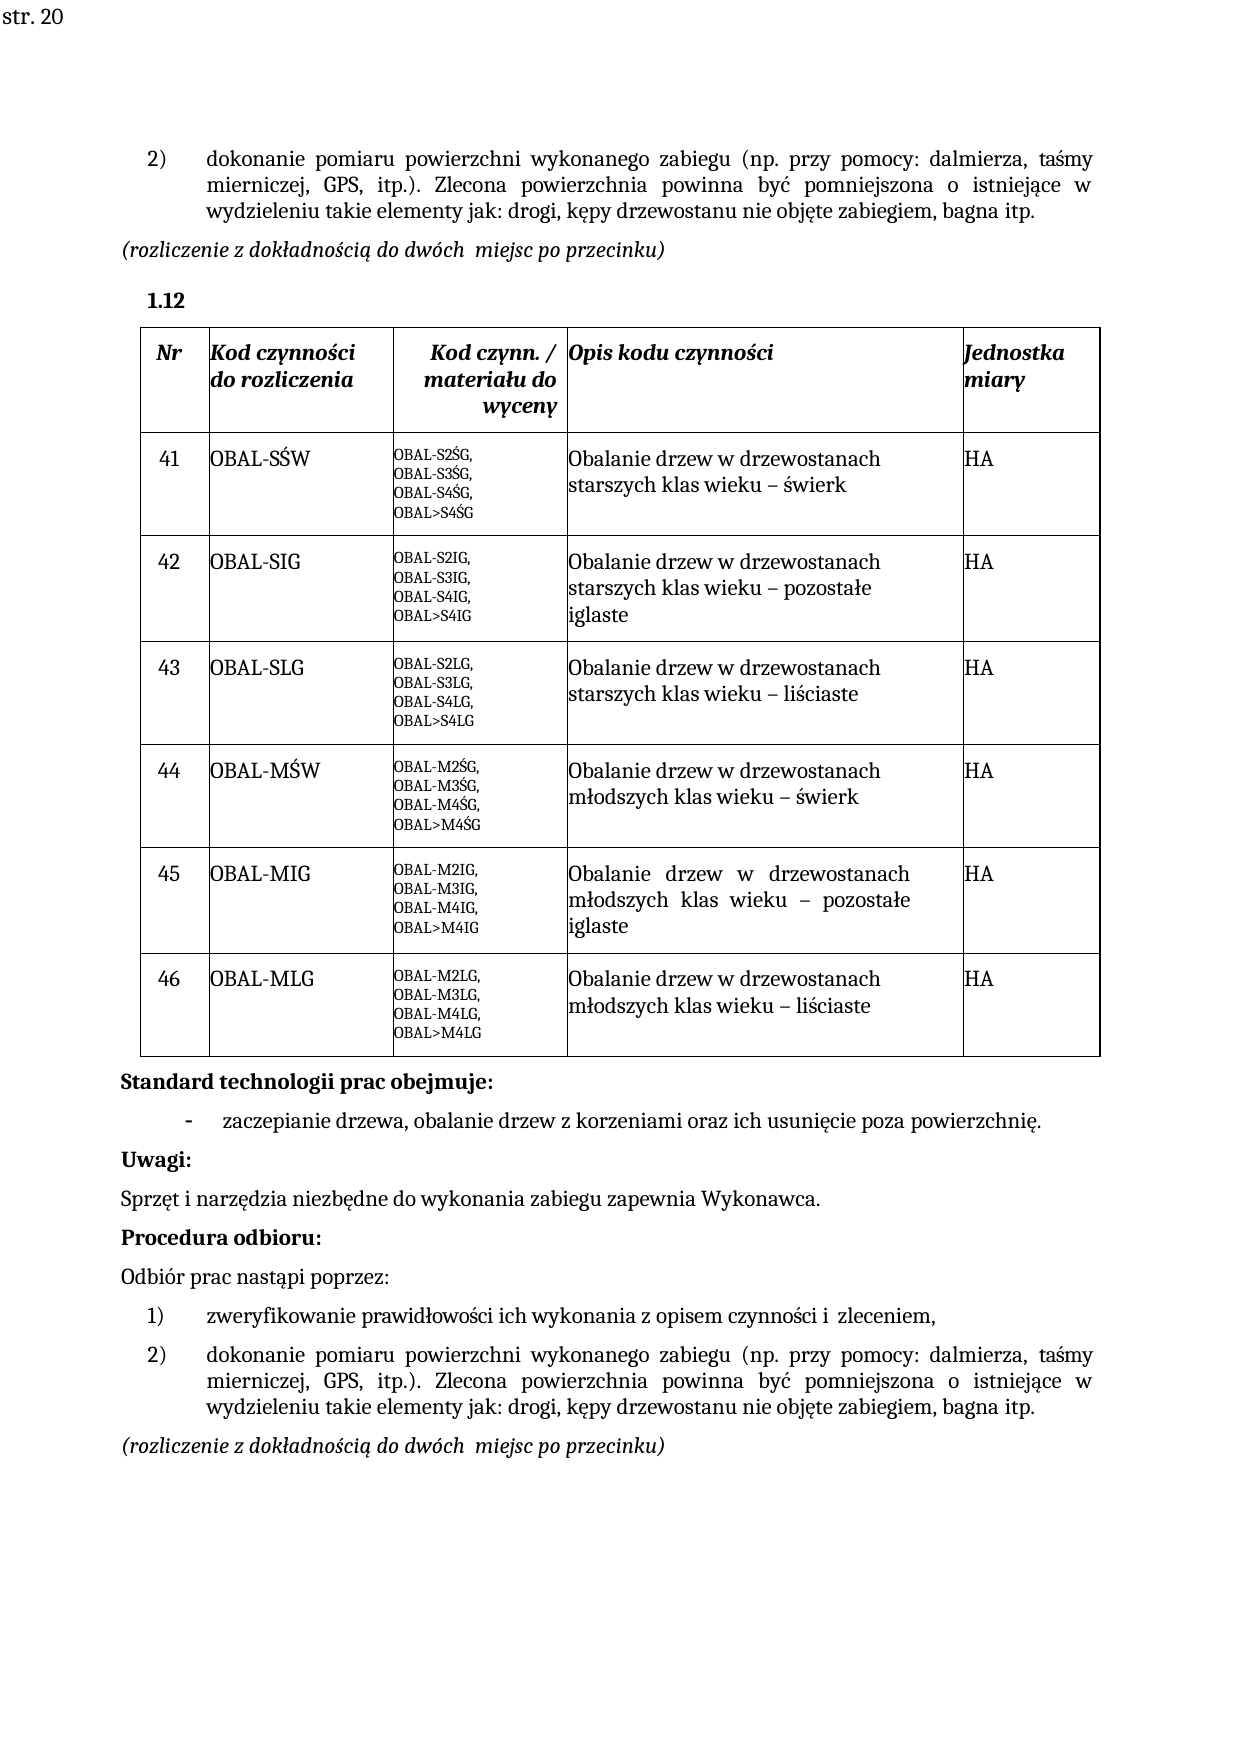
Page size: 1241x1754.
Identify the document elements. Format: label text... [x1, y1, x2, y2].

table_header Nr [141, 328, 209, 432]
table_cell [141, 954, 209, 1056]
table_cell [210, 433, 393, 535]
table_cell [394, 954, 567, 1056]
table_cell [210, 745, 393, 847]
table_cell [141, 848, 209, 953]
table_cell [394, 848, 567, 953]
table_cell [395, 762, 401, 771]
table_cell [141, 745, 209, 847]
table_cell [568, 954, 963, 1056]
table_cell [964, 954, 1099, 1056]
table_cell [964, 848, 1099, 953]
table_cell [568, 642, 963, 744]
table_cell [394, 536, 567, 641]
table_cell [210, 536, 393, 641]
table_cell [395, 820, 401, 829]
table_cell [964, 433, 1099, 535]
text Sprzęt i narzędzia niezbędne do wykonania zabiegu zapewnia Wykonawca. [121, 1186, 1119, 1212]
table_header Kod czynn. / materiału do wyceny [394, 328, 567, 432]
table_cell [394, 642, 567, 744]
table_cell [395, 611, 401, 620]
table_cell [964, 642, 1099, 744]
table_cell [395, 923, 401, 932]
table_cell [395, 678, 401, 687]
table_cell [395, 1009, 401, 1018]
text Procedura odbioru: [121, 1225, 1119, 1251]
list dokonanie pomiaru powierzchni wykonanego zabiegu (np. przy pomocy: dalmierza, taśmy mierniczej, GPS, itp.). Zlecona powierzchnia powinna być pomniejszona o istniejące w wydzieleniu takie elementy jak: drogi, kępy drzewostanu nie objęte zabiegiem, bagna itp. [147, 1341, 1093, 1421]
text (rozliczenie z dokładnością do dwóch miejsc po przecinku) [121, 1433, 1119, 1459]
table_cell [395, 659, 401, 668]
text Odbiór prac nastąpi poprzez: [121, 1264, 1119, 1290]
list zweryfikowanie prawidłowości ich wykonania z opisem czynności i zleceniem, [147, 1302, 1119, 1329]
table_cell 41 [141, 433, 209, 535]
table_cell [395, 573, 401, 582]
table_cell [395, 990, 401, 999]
table_header Jednostka miary [964, 328, 1099, 432]
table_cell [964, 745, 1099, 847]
table_header Kod czynności do rozliczenia [210, 328, 393, 432]
text Standard technologii prac obejmuje: [121, 1069, 1119, 1096]
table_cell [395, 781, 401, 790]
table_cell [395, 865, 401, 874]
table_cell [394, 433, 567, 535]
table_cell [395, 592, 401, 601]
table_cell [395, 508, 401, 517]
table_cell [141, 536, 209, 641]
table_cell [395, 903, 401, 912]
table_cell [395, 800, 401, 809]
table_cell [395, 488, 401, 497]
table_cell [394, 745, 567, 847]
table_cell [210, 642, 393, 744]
list zaczepianie drzewa, obalanie drzew z korzeniami oraz ich usunięcie poza powierzchnię. [185, 1108, 1119, 1134]
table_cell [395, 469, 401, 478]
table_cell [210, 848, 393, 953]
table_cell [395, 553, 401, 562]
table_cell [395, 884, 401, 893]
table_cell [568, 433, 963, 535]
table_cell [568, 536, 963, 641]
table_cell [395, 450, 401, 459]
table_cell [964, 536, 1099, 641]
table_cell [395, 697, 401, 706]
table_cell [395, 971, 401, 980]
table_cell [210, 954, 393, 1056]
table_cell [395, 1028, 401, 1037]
text Uwagi: [121, 1147, 1119, 1173]
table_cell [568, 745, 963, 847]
text (rozliczenie z dokładnością do dwóch miejsc po przecinku) [121, 237, 1119, 264]
table_header Opis kodu czynności [568, 328, 963, 432]
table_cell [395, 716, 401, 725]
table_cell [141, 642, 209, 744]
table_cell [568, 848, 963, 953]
list dokonanie pomiaru powierzchni wykonanego zabiegu (np. przy pomocy: dalmierza, taśmy mierniczej, GPS, itp.). Zlecona powierzchnia powinna być pomniejszona o istniejące w wydzieleniu takie elementy jak: drogi, kępy drzewostanu nie objęte zabiegiem, bagna itp. [147, 146, 1093, 224]
